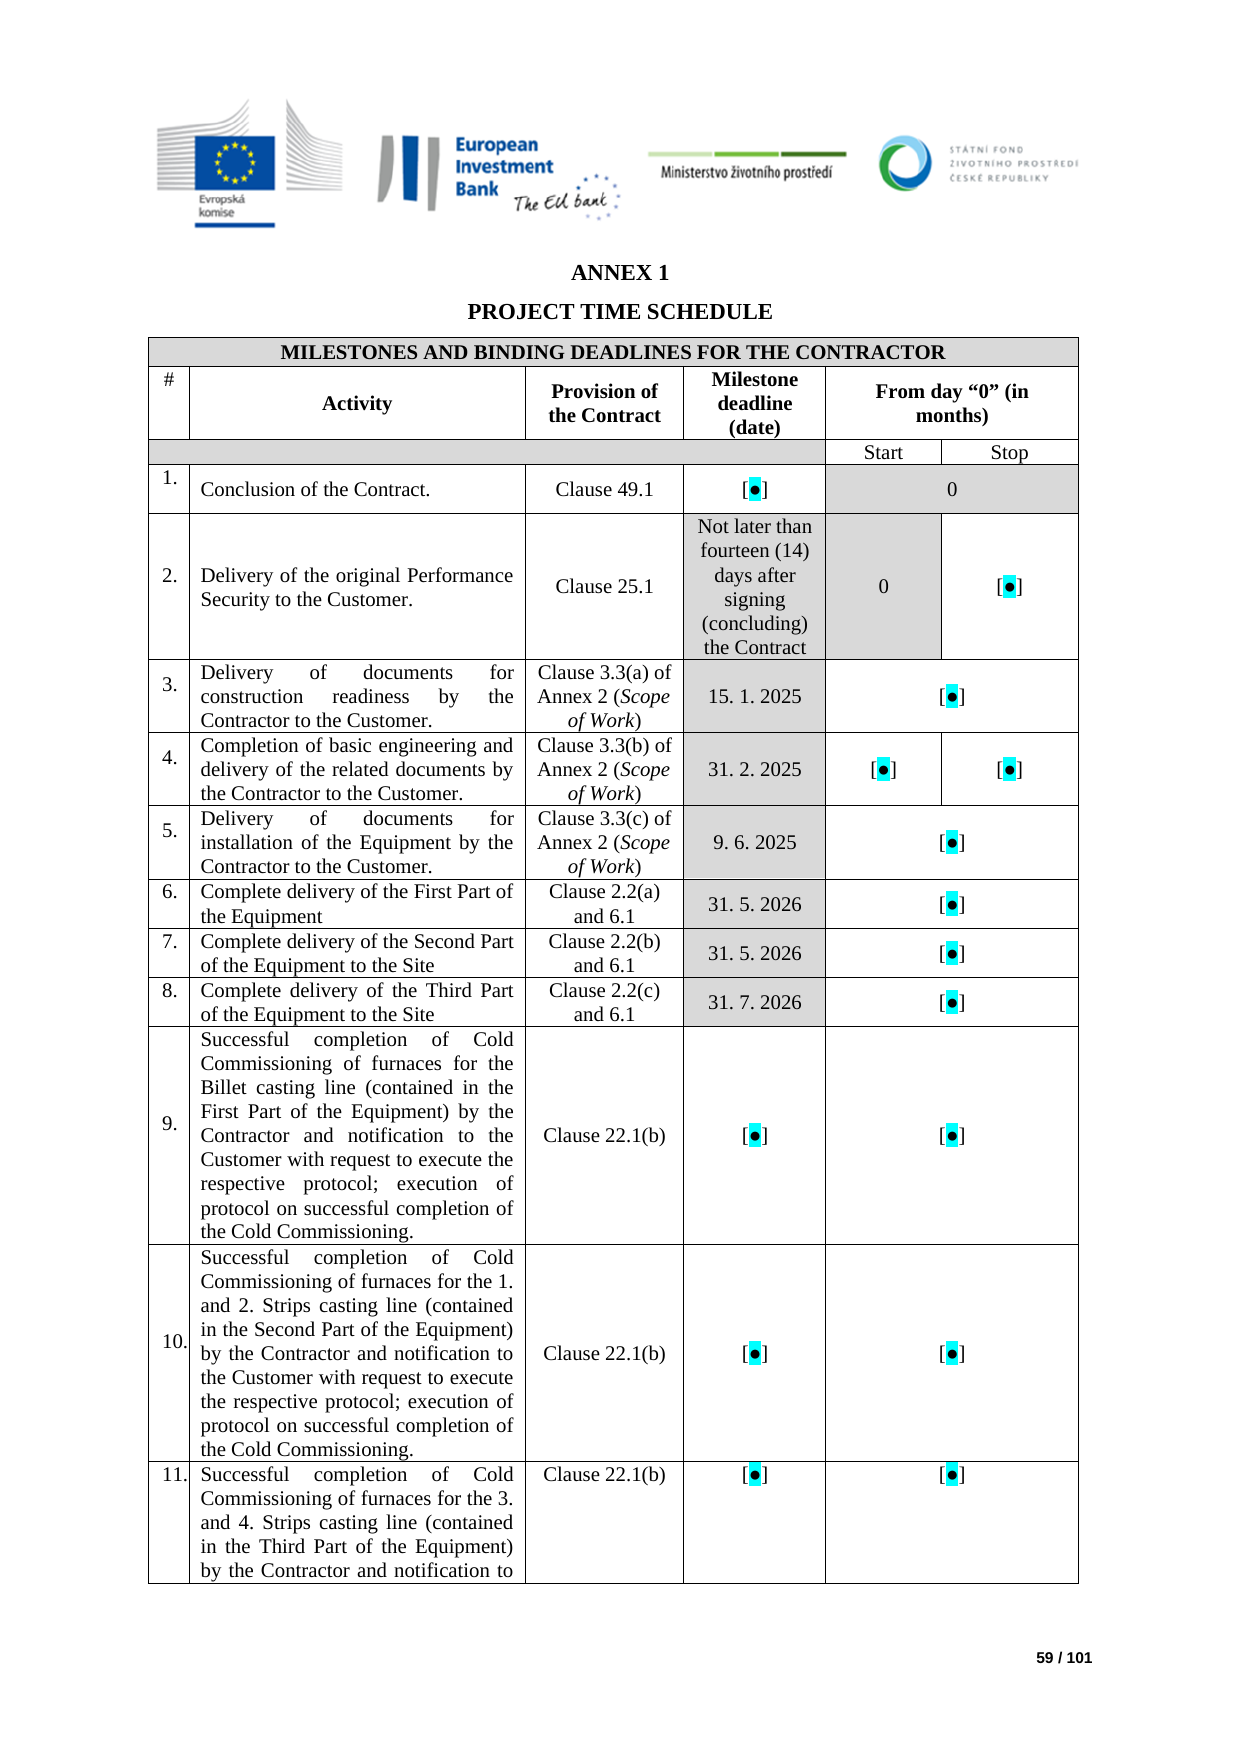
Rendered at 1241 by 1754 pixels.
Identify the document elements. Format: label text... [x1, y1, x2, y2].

table_header MILESTONES AND BINDING DEADLINES FOR THE CONTRACTOR [149, 338, 1078, 366]
table_cell [●] [826, 1245, 1078, 1461]
table_cell [●] [826, 733, 941, 805]
table_cell [●] [826, 1027, 1078, 1243]
table_cell Delivery of documents for installation of the Equipment by the Contractor to the Customer. [190, 806, 525, 878]
text ANNEX 1 [148, 259, 1092, 286]
table_cell [●] [684, 1245, 825, 1461]
table_cell Successful completion of Cold Commissioning of furnaces for the Billet casting line (contained in the First Part of the Equipment) by the Contractor and notification to the Customer with request to execute the respective protocol; execution of protocol on successful completion of the Cold Commissioning. [190, 1027, 525, 1243]
table_cell [●] [684, 1462, 825, 1582]
table_cell Clause 25.1 [526, 514, 683, 659]
table_cell [●] [826, 660, 1078, 732]
table_cell 31. 5. 2026 [684, 880, 825, 928]
table_cell Clause 2.2(b) and 6.1 [526, 929, 683, 977]
table_cell Clause 22.1(b) [526, 1027, 683, 1243]
table_cell [●] [826, 929, 1078, 977]
table_cell 31. 7. 2026 [684, 978, 825, 1026]
table_cell Complete delivery of the First Part of the Equipment [190, 880, 525, 928]
table_cell Delivery of the original Performance Security to the Customer. [190, 514, 525, 659]
table_cell Successful completion of Cold Commissioning of furnaces for the 1. and 2. Strips casting line (contained in the Second Part of the Equipment) by the Contractor and notification to the Customer with request to execute the respective protocol; execution of protocol on successful completion of the Cold Commissioning. [190, 1245, 525, 1461]
table_cell [149, 465, 189, 513]
table_cell Clause 3.3(a) of Annex 2 (Scope of Work) [526, 660, 683, 732]
table_cell [●] [942, 733, 1078, 805]
table_cell [149, 880, 189, 928]
text PROJECT TIME SCHEDULE [148, 298, 1092, 324]
table_cell Complete delivery of the Third Part of the Equipment to the Site [190, 978, 525, 1026]
table_cell [149, 1027, 189, 1243]
table_cell Start [826, 440, 941, 464]
table_cell [●] [942, 514, 1078, 659]
table_cell Clause 2.2(c) and 6.1 [526, 978, 683, 1026]
table_cell [●] [826, 880, 1078, 928]
table_cell Clause 22.1(b) [526, 1462, 683, 1582]
table_cell [149, 806, 189, 878]
table_cell [149, 660, 189, 732]
table_cell [149, 929, 189, 977]
table_cell Stop [942, 440, 1078, 464]
table_cell 15. 1. 2025 [684, 660, 825, 732]
table_cell 31. 5. 2026 [684, 929, 825, 977]
table_cell Activity [190, 367, 525, 439]
table_cell Milestone deadline (date) [684, 367, 825, 439]
table_cell From day “0” (in months) [826, 367, 1078, 439]
table_cell [149, 1245, 189, 1461]
table_cell Completion of basic engineering and delivery of the related documents by the Contractor to the Customer. [190, 733, 525, 805]
table_cell Clause 49.1 [526, 465, 683, 513]
table_cell Conclusion of the Contract. [190, 465, 525, 513]
table_cell [149, 978, 189, 1026]
table_cell Clause 2.2(a) and 6.1 [526, 880, 683, 928]
table_cell 31. 2. 2025 [684, 733, 825, 805]
picture [147, 87, 1093, 235]
table_cell Provision of the Contract [526, 367, 683, 439]
table_cell [●] [826, 978, 1078, 1026]
table_cell [●] [684, 1027, 825, 1243]
table_cell # [149, 367, 189, 439]
table_cell [149, 733, 189, 805]
table_cell Clause 3.3(c) of Annex 2 (Scope of Work) [526, 806, 683, 878]
table_cell 0 [826, 514, 941, 659]
table_cell [149, 440, 825, 464]
table_cell 9. 6. 2025 [684, 806, 825, 878]
table_cell Clause 22.1(b) [526, 1245, 683, 1461]
table_cell Clause 3.3(b) of Annex 2 (Scope of Work) [526, 733, 683, 805]
table_cell Not later than fourteen (14) days after signing (concluding) the Contract [684, 514, 825, 659]
table_cell Complete delivery of the Second Part of the Equipment to the Site [190, 929, 525, 977]
table_cell [●] [826, 806, 1078, 878]
table_cell 0 [826, 465, 1078, 513]
table_cell [●] [684, 465, 825, 513]
table_cell [●] [826, 1462, 1078, 1582]
table_cell [149, 1462, 189, 1582]
table_cell Delivery of documents for construction readiness by the Contractor to the Customer. [190, 660, 525, 732]
table_cell [149, 514, 189, 659]
